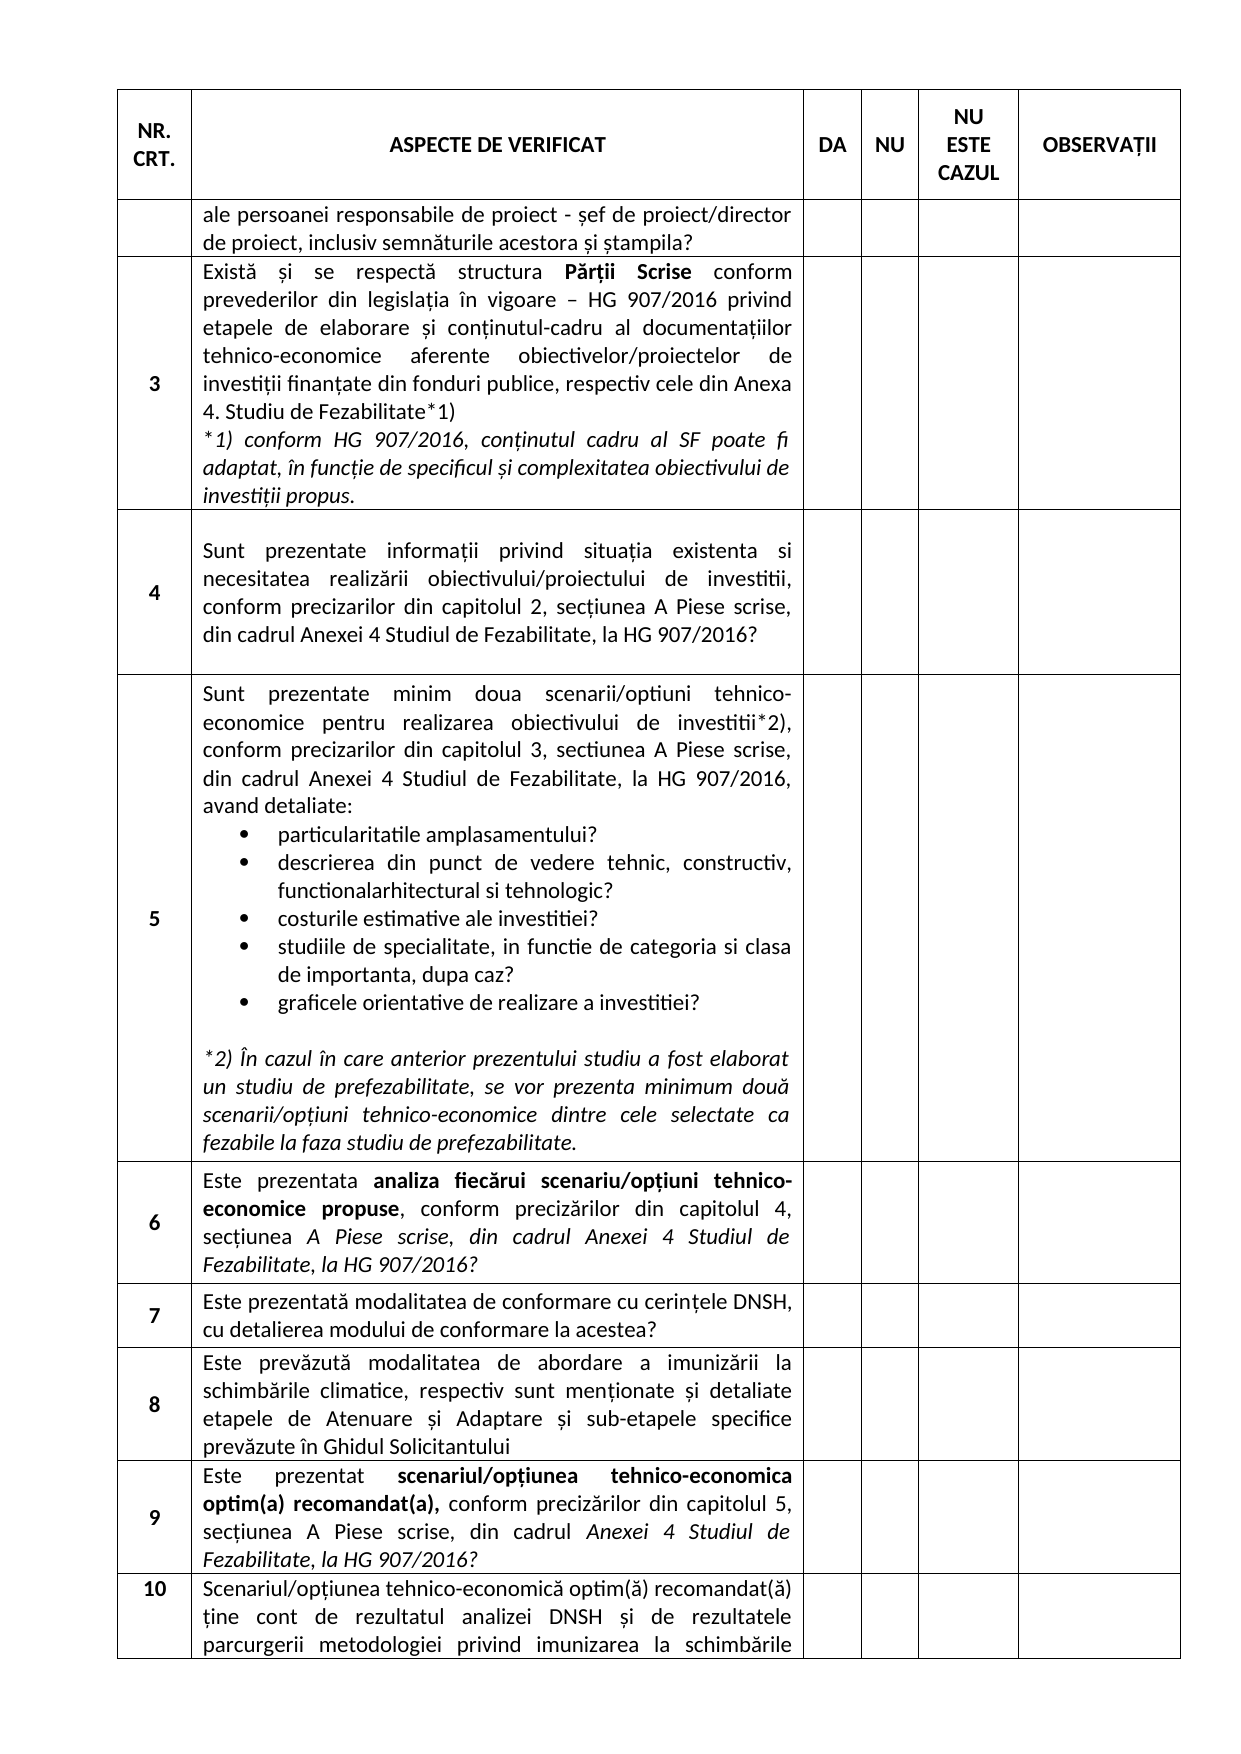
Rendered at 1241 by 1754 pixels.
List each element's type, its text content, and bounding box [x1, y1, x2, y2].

table_cell [862, 1284, 918, 1347]
table_header NU ESTE CAZUL [919, 90, 1018, 199]
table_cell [192, 200, 803, 256]
table_cell [919, 510, 1018, 674]
table_cell [919, 1574, 1018, 1658]
table_cell [1019, 1348, 1180, 1460]
table_cell [862, 1574, 918, 1658]
table_cell 7 [118, 1284, 191, 1347]
table_cell 8 [118, 1348, 191, 1460]
table_cell 4 [118, 510, 191, 674]
table_cell [862, 675, 918, 1161]
table_cell [804, 1162, 861, 1283]
table_cell [1019, 1574, 1180, 1658]
table_cell [919, 257, 1018, 509]
table_cell [862, 1461, 918, 1573]
table_cell [1019, 1461, 1180, 1573]
table_cell [804, 200, 861, 256]
table_cell 9 [118, 1461, 191, 1573]
table_cell Este prezentată modalitatea de conformare cu cerințele DNSH, cu detalierea modului de conformare la acestea? [192, 1284, 803, 1347]
table_cell [804, 257, 861, 509]
table_cell [862, 510, 918, 674]
table_cell [1019, 510, 1180, 674]
table_cell [919, 1162, 1018, 1283]
table_header ASPECTE DE VERIFICAT [192, 90, 803, 199]
table_header OBSERVAŢII [1019, 90, 1180, 199]
table_cell Sunt prezentate informații privind situaţia existenta si necesitatea realizării obiectivului/proiectului de investitii, conform precizarilor din capitolul 2, secţiunea A Piese scrise, din cadrul Anexei 4 Studiul de Fezabilitate, la HG 907/2016? [192, 510, 803, 674]
table_cell [804, 1284, 861, 1347]
table_cell Este prevăzută modalitatea de abordare a imunizării la schimbările climatice, respectiv sunt menționate și detaliate etapele de Atenuare și Adaptare și sub-etapele specifice prevăzute în Ghidul Solicitantului [192, 1348, 803, 1460]
table_cell 10 [118, 1574, 191, 1658]
table_cell [919, 1461, 1018, 1573]
table_cell [1019, 200, 1180, 256]
table_cell 5 [118, 675, 191, 1161]
table_cell [862, 1162, 918, 1283]
table_cell [919, 675, 1018, 1161]
table_cell 6 [118, 1162, 191, 1283]
table_cell [919, 1348, 1018, 1460]
table_cell [804, 1461, 861, 1573]
table_cell [862, 257, 918, 509]
table_header DA [804, 90, 861, 199]
table_cell [862, 1348, 918, 1460]
table_cell [1019, 1284, 1180, 1347]
table_cell 3 [118, 257, 191, 509]
table_cell [804, 1574, 861, 1658]
table_cell [919, 200, 1018, 256]
table_cell Este prezentat scenariul/opțiunea tehnico-economica optim(a) recomandat(a), conform precizărilor din capitolul 5, secţiunea A Piese scrise, din cadrul Anexei 4 Studiul de Fezabilitate, la HG 907/2016? [192, 1461, 803, 1573]
table_cell Sunt prezentate minim doua scenarii/optiuni tehnico-economice pentru realizarea obiectivului de investitii*2), conform precizarilor din capitolul 3, sectiunea A Piese scrise, din cadrul Anexei 4 Studiul de Fezabilitate, la HG 907/2016, avand detaliate: particularitatile amplasamentului? descrierea din punct de vedere tehnic, constructiv, functionalarhitectural si tehnologic? costurile estimative ale investitiei? studiile de specialitate, in functie de categoria si clasa de importanta, dupa caz? graficele orientative de realizare a investitiei? *2) În cazul în care anterior prezentului studiu a fost elaborat un studiu de prefezabilitate, se vor prezenta minimum două scenarii/opțiuni tehnico-economice dintre cele selectate ca fezabile la faza studiu de prefezabilitate. [192, 675, 803, 1161]
table_cell [1019, 257, 1180, 509]
table_cell 2 [118, 200, 191, 256]
table_cell [1019, 675, 1180, 1161]
table_cell Există și se respectă structura Părții Scrise conform prevederilor din legislația în vigoare – HG 907/2016 privind etapele de elaborare şi conţinutul-cadru al documentaţiilor tehnico-economice aferente obiectivelor/proiectelor de investiţii finanţate din fonduri publice, respectiv cele din Anexa 4. Studiu de Fezabilitate*1) *1) conform HG 907/2016, conţinutul cadru al SF poate fi adaptat, în funcţie de specificul și complexitatea obiectivului de investiţii propus. [192, 257, 803, 509]
table_cell [804, 675, 861, 1161]
table_cell [804, 1348, 861, 1460]
table_cell [862, 200, 918, 256]
table_header NR. CRT. [118, 90, 191, 199]
table_cell [1019, 1162, 1180, 1283]
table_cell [192, 1574, 803, 1658]
table_cell [804, 510, 861, 674]
table_header NU [862, 90, 918, 199]
table_cell [919, 1284, 1018, 1347]
table_cell Este prezentata analiza fiecărui scenariu/opțiuni tehnico-economice propuse, conform precizărilor din capitolul 4, secţiunea A Piese scrise, din cadrul Anexei 4 Studiul de Fezabilitate, la HG 907/2016? [192, 1162, 803, 1283]
